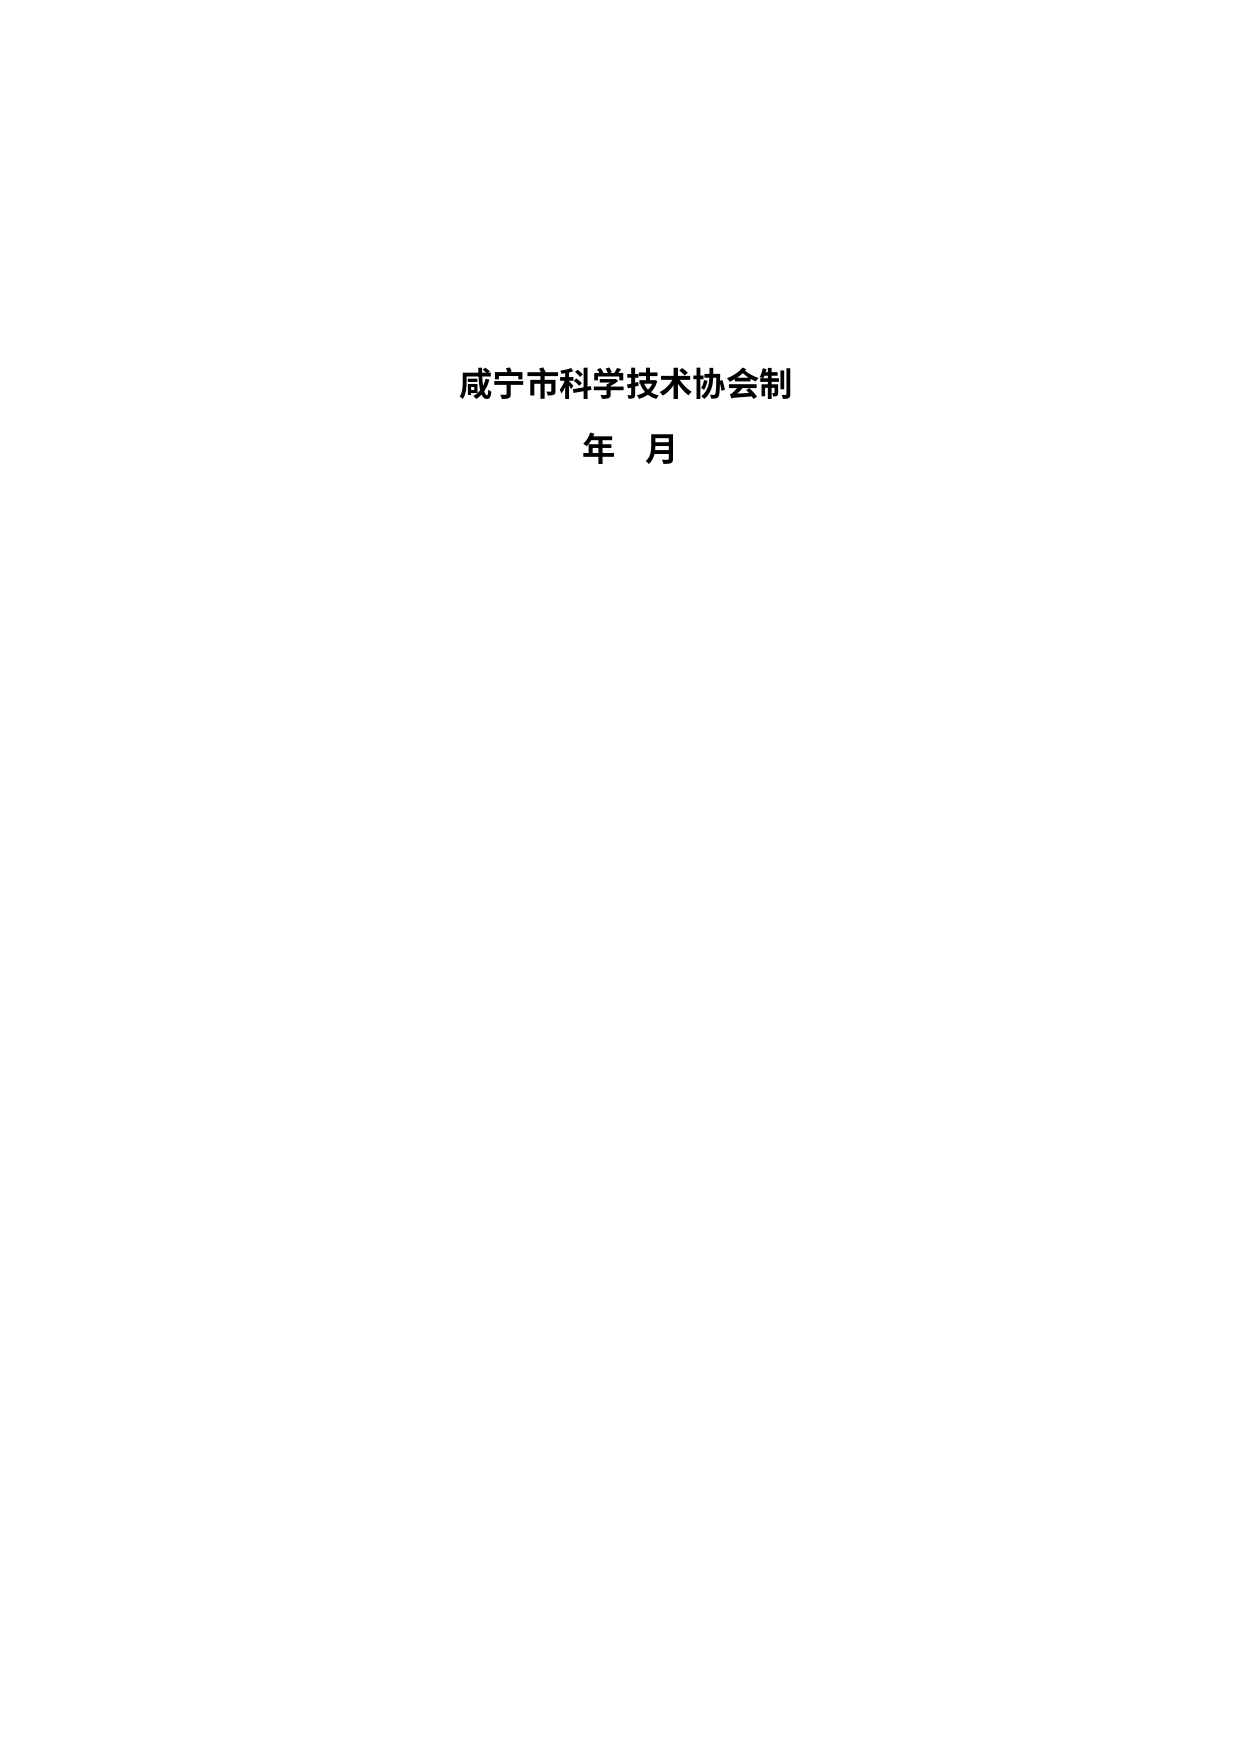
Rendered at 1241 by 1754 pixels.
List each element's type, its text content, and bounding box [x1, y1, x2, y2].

text 年 月 [153, 414, 1098, 479]
text 咸宁市科学技术协会制 [153, 349, 1098, 414]
